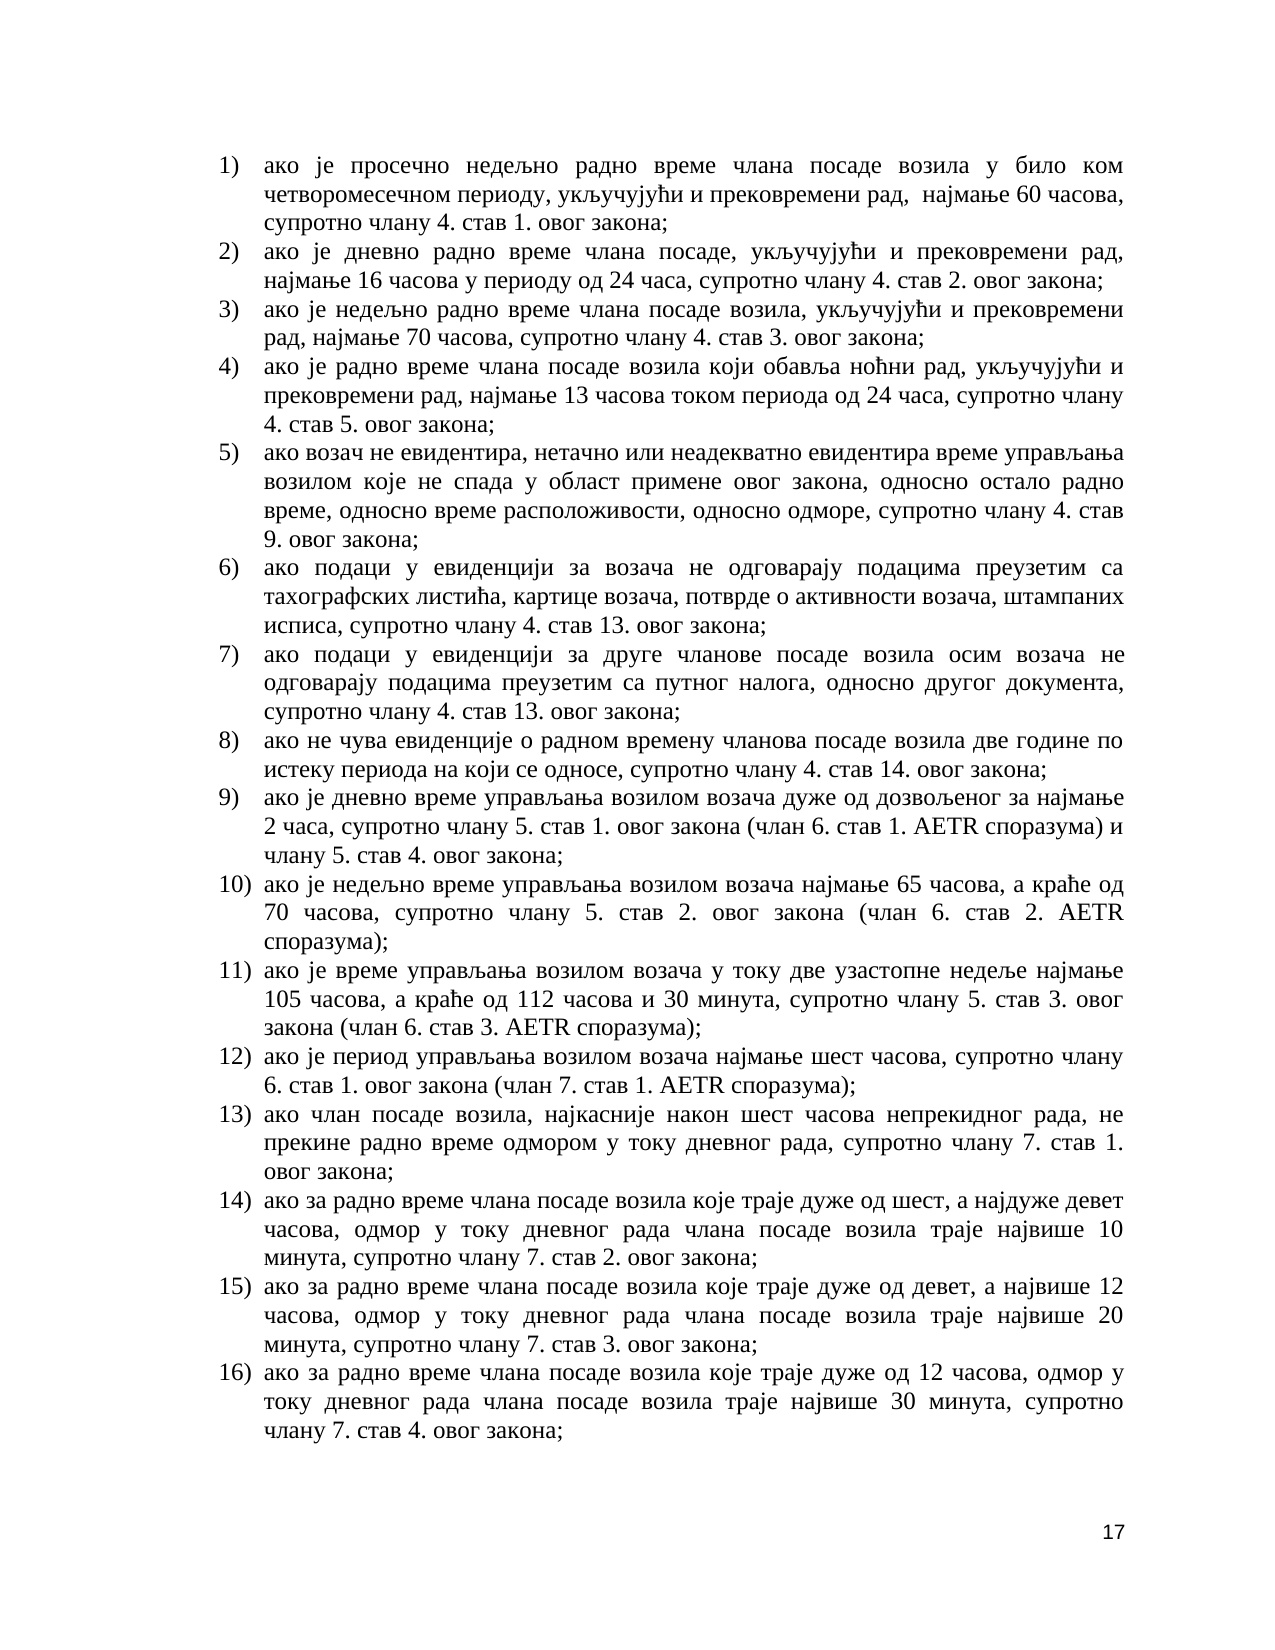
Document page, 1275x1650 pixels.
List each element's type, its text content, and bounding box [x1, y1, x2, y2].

list ако подаци у евиденцији за возача не одговарају подацима преузетим са тахографских листића, картице возача, потврде о активности возача, штампаних исписа, супротно члану 4. став 13. овог закона; [218, 552, 1125, 639]
list ако возач не евидентира, нетачно или неадекватно евидентира време управљања возилом које не спада у област примене овог закона, односно остало радно време, односно време расположивости, односно одморе, супротно члану 4. став 9. овог закона; [218, 437, 1125, 552]
list ако је дневно време управљања возилом возача дуже од дозвољеног за најмање 2 часа, супротно члану 5. став 1. овог закона (члан 6. став 1. AETR споразума) и члану 5. став 4. овог закона; [218, 782, 1125, 869]
list ако за радно време члана посаде возила које траје дуже од 12 часова, одмор у току дневног рада члана посаде возила траје највише 30 минута, супротно члану 7. став 4. овог закона; [218, 1357, 1125, 1444]
list ако подаци у евиденцији за друге чланове посаде возила осим возача не одговарају подацима преузетим са путног налога, односно другог документа, супротно члану 4. став 13. овог закона; [218, 639, 1125, 725]
list ако је просечно недељно радно време члана посаде возила у било ком четворомесечном периоду, укључујући и прековремени рад, најмање 60 часова, супротно члану 4. став 1. овог закона; [218, 150, 1125, 236]
list ако је радно време члана посаде возила који обавља ноћни рад, укључујући и прековремени рад, најмање 13 часова током периода од 24 часа, супротно члану 4. став 5. овог закона; [218, 351, 1125, 437]
list ако је недељно време управљања возилом возача најмање 65 часова, а краће од 70 часова, супротно члану 5. став 2. овог закона (члан 6. став 2. AETR споразума); [218, 869, 1125, 955]
list ако не чува евиденције о радном времену чланова посаде возила две године по истеку периода на који се односе, супротно члану 4. став 14. овог закона; [218, 725, 1125, 782]
list ако за радно време члана посаде возила које траје дуже од шест, а најдуже девет часова, одмор у току дневног рада члана посаде возила траје највише 10 минута, супротно члану 7. став 2. овог закона; [218, 1185, 1125, 1271]
list ако је дневно радно време члана посаде, укључујући и прековремени рад, најмање 16 часова у периоду од 24 часа, супротно члану 4. став 2. овог закона; [218, 236, 1125, 294]
list ако је период управљања возилом возача најмање шест часова, супротно члану 6. став 1. овог закона (члан 7. став 1. AETR споразума); [218, 1041, 1125, 1099]
list ако за радно време члана посаде возила које траје дуже од девет, а највише 12 часова, одмор у току дневног рада члана посаде возила траје највише 20 минута, супротно члану 7. став 3. овог закона; [218, 1271, 1125, 1357]
list ако је недељно радно време члана посаде возила, укључујући и прековремени рад, најмање 70 часова, супротно члану 4. став 3. овог закона; [218, 294, 1125, 351]
list ако је време управљања возилом возача у току две узастопне недеље најмање 105 часова, а краће од 112 часова и 30 минута, супротно члану 5. став 3. овог закона (члан 6. став 3. AETR споразума); [218, 955, 1125, 1041]
list ако члан посаде возила, најкасније након шест часова непрекидног рада, не прекине радно време одмором у току дневног рада, супротно члану 7. став 1. овог закона; [218, 1099, 1125, 1185]
